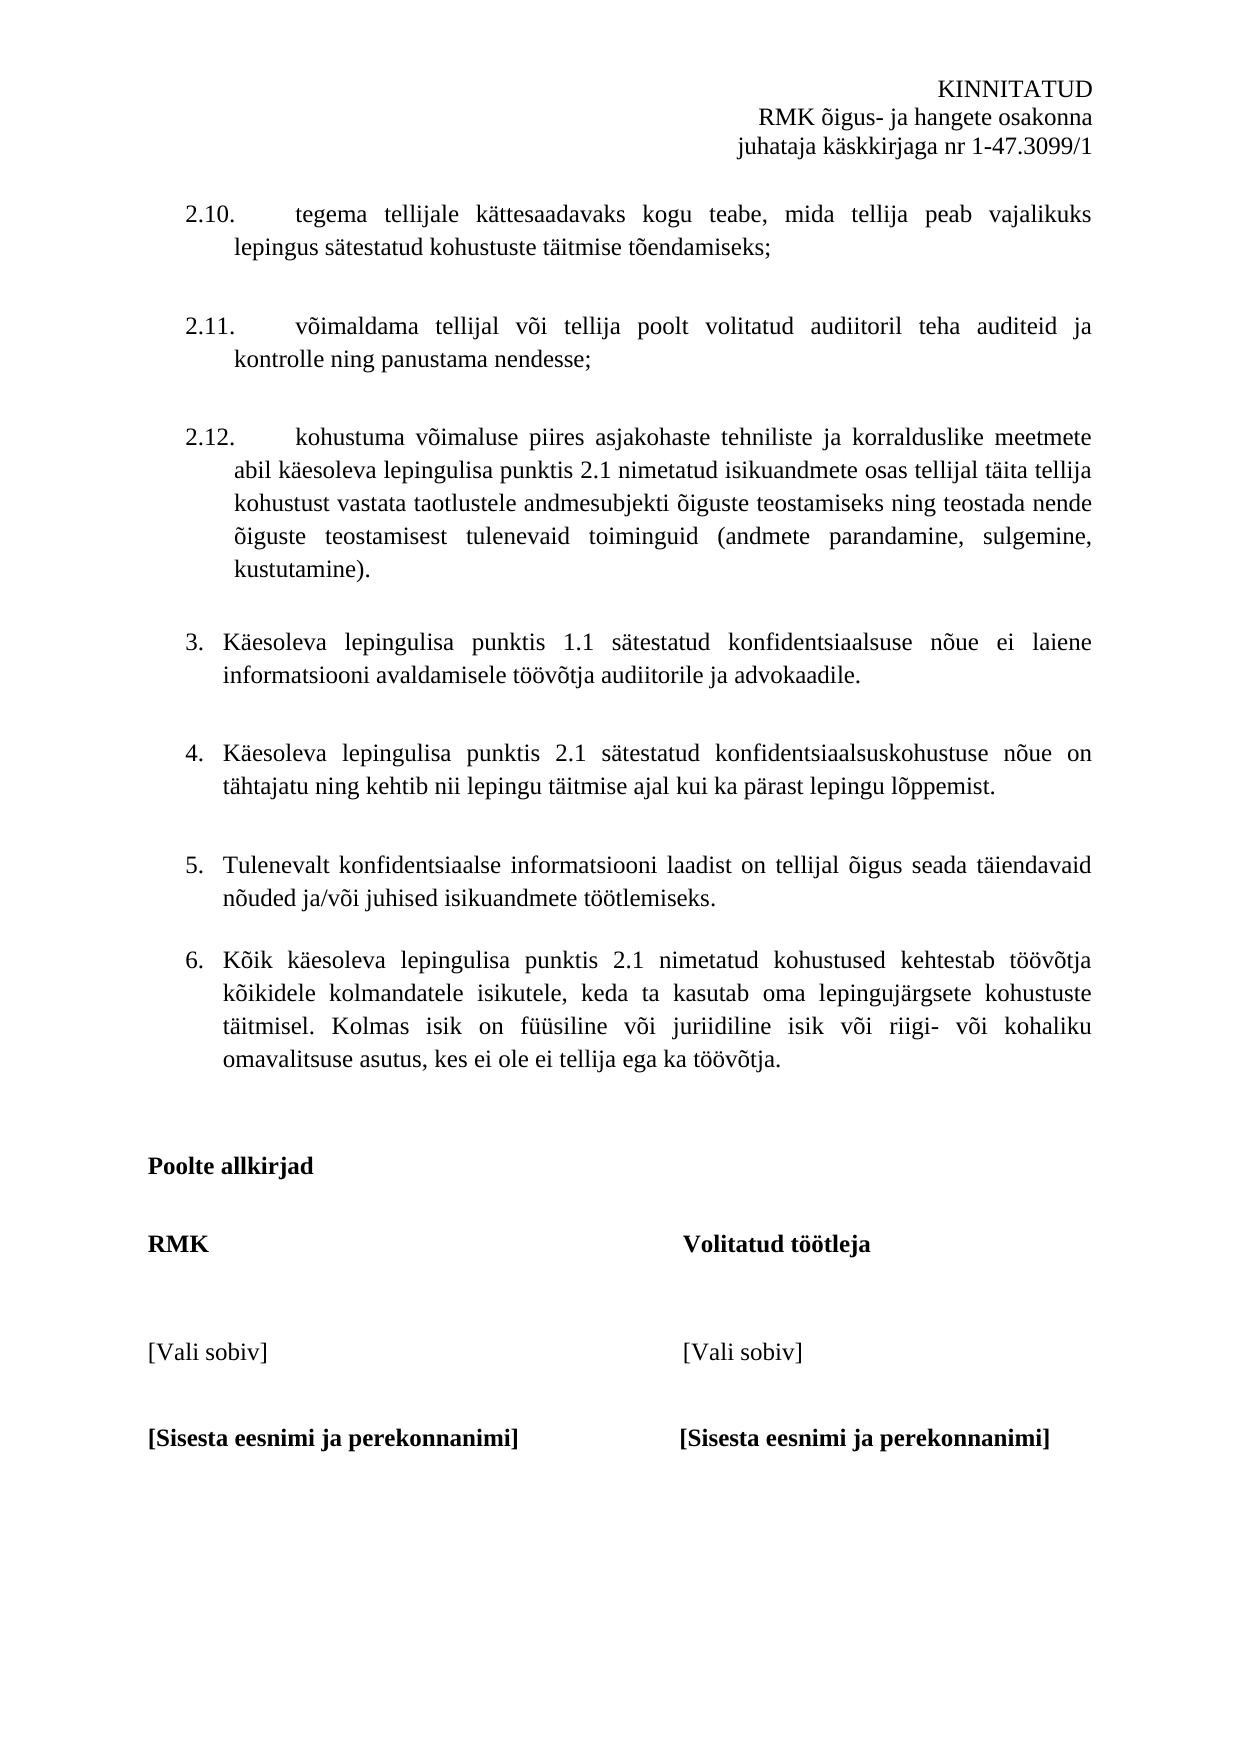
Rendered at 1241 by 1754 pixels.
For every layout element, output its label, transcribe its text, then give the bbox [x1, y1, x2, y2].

list Käesoleva lepingulisa punktis 2.1 sätestatud konfidentsiaalsuskohustuse nõue on tähtajatu ning kehtib nii lepingu täitmise ajal kui ka pärast lepingu lõppemist. [185, 738, 1093, 800]
list Kõik käesoleva lepingulisa punktis 2.1 nimetatud kohustused kehtestab töövõtja kõikidele kolmandatele isikutele, keda ta kasutab oma lepingujärgsete kohustuste täitmisel. Kolmas isik on füüsiline või juriidiline isik või riigi- või kohaliku omavalitsuse asutus, kes ei ole ei tellija ega ka töövõtja. [185, 945, 1093, 1072]
list Käesoleva lepingulisa punktis 1.1 sätestatud konfidentsiaalsuse nõue ei laiene informatsiooni avaldamisele töövõtja audiitorile ja advokaadile. [185, 627, 1093, 688]
list tegema tellijale kättesaadavaks kogu teabe, mida tellija peab vajalikuks lepingus sätestatud kohustuste täitmise tõendamiseks; [185, 199, 1093, 261]
list Tulenevalt konfidentsiaalse informatsiooni laadist on tellijal õigus seada täiendavaid nõuded ja/või juhised isikuandmete töötlemiseks. [185, 850, 1093, 912]
text RMK Volitatud töötleja [148, 1229, 1093, 1258]
text Poolte allkirjad [148, 1151, 1093, 1180]
list kohustuma võimaluse piires asjakohaste tehniliste ja korralduslike meetmete abil käesoleva lepingulisa punktis 2.1 nimetatud isikuandmete osas tellijal täita tellija kohustust vastata taotlustele andmesubjekti õiguste teostamiseks ning teostada nende õiguste teostamisest tulenevaid toiminguid (andmete parandamine, sulgemine, kustutamine). [185, 422, 1093, 583]
list võimaldama tellijal või tellija poolt volitatud audiitoril teha auditeid ja kontrolle ning panustama nendesse; [185, 311, 1093, 373]
